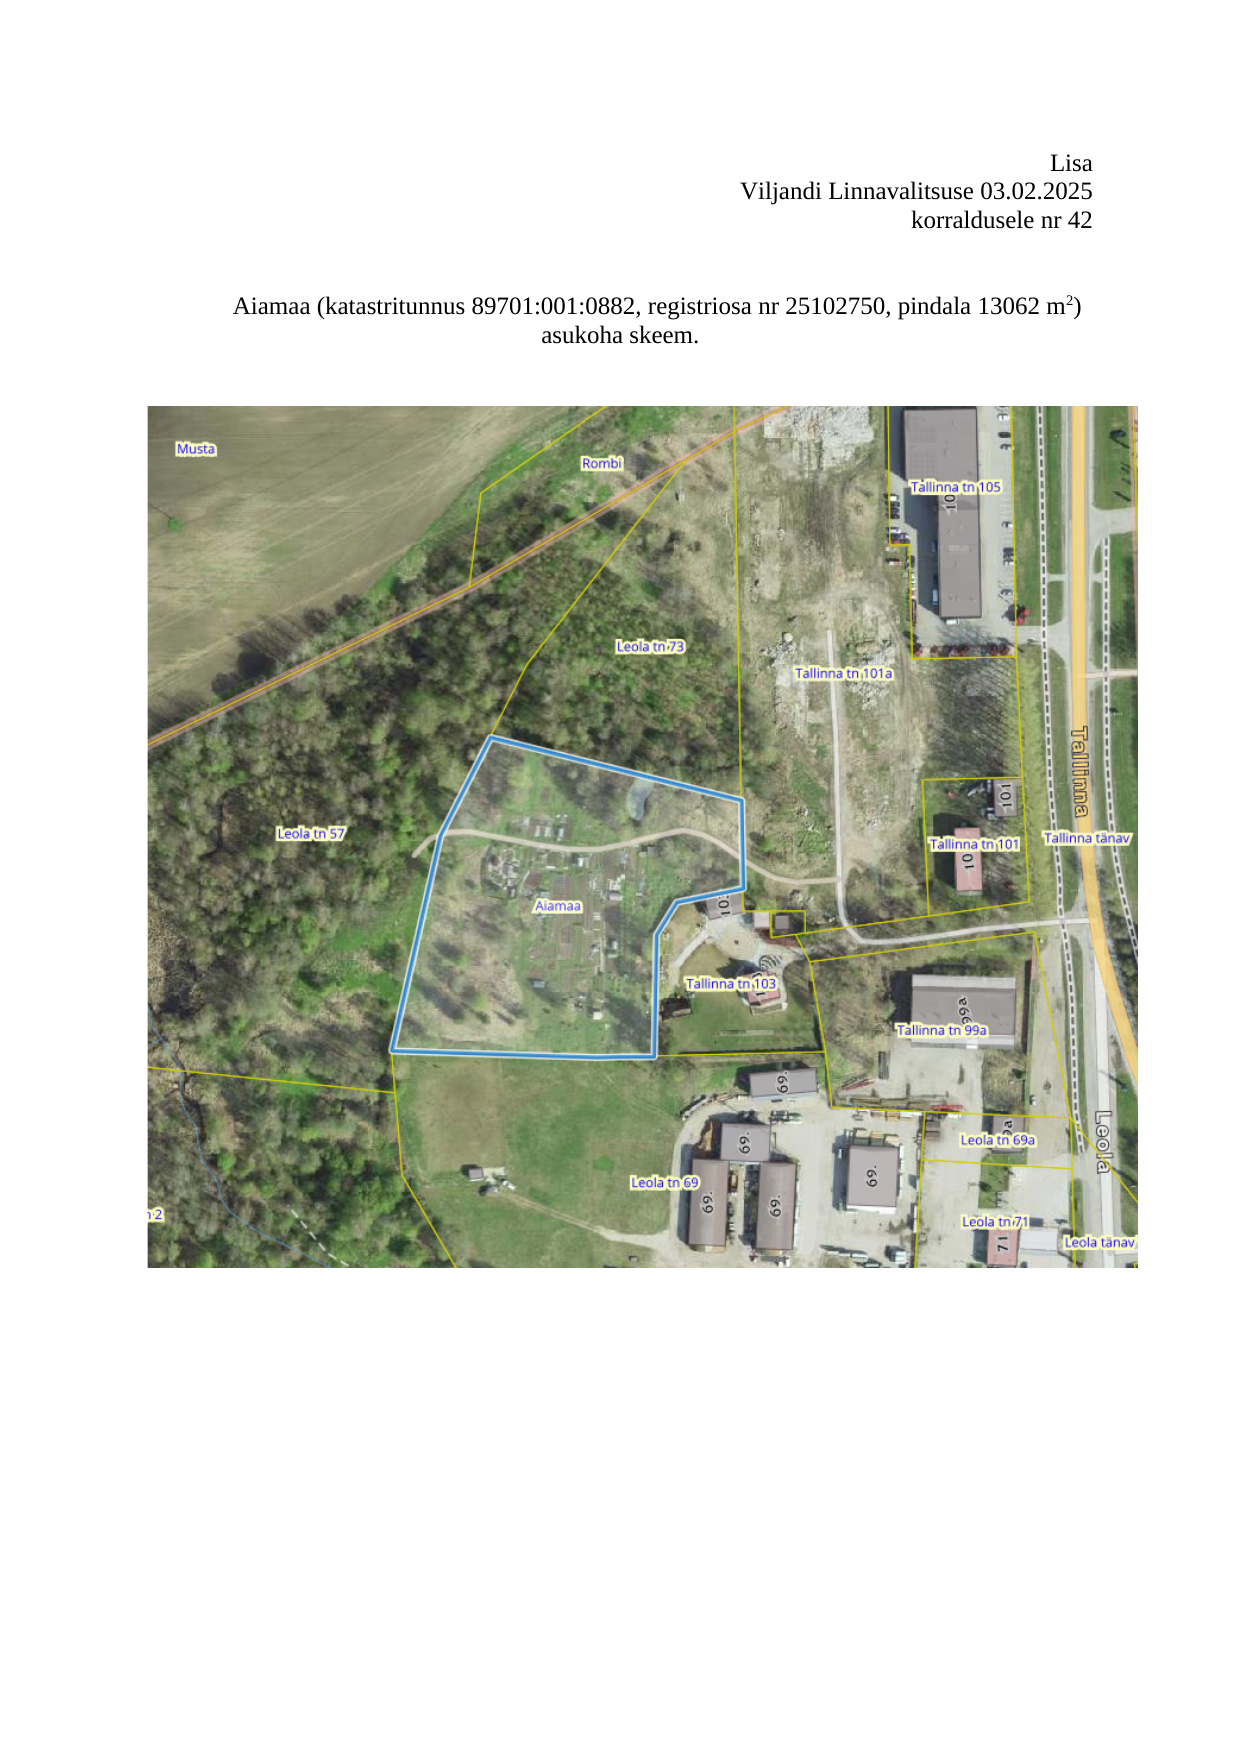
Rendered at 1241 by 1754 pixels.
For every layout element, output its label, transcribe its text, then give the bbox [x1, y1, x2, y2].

picture [147, 406, 1138, 1268]
text korraldusele nr 42 [148, 205, 1093, 234]
text Aiamaa (katastritunnus 89701:001:0882, registriosa nr 25102750, pindala 13062 m2) asukoha skeem. [148, 291, 1093, 349]
text Viljandi Linnavalitsuse 03.02.2025 [148, 176, 1093, 205]
text Lisa [148, 148, 1093, 176]
